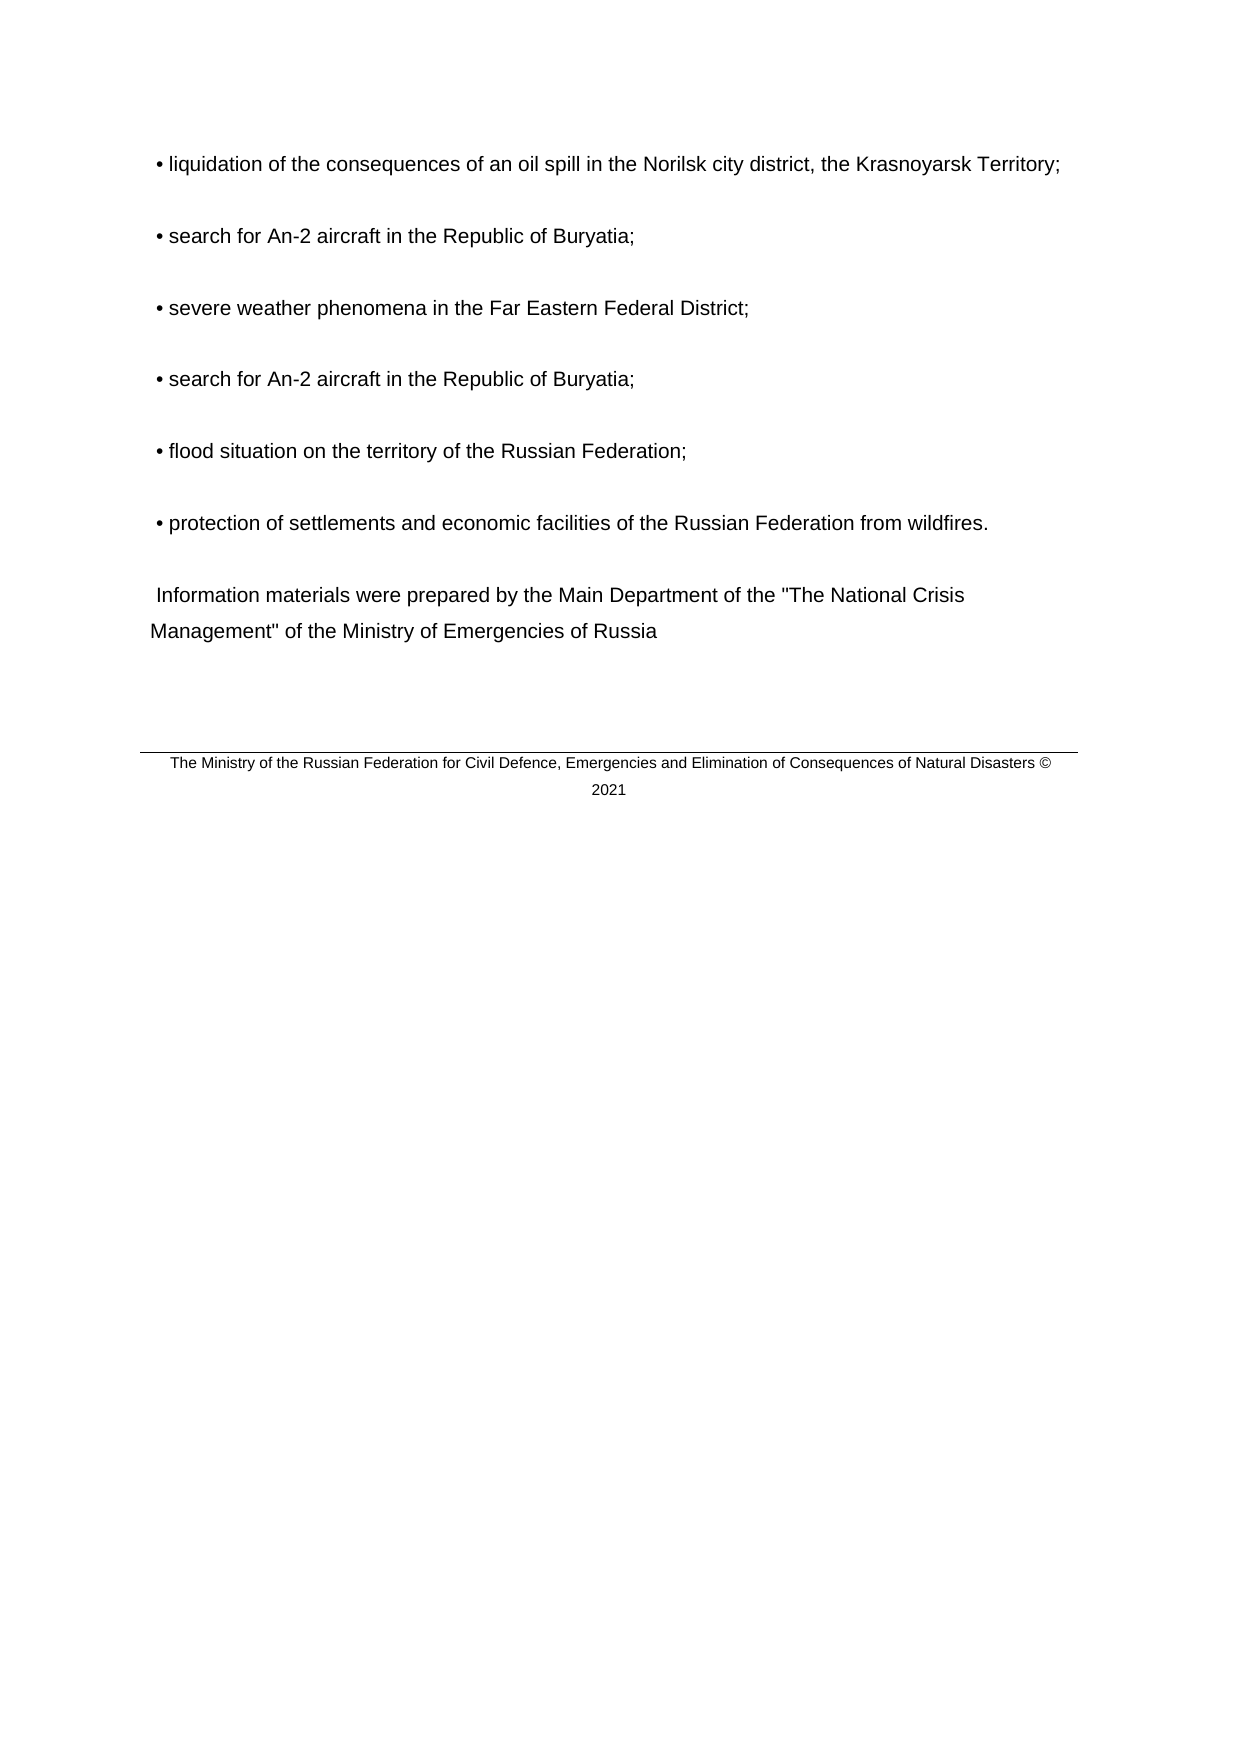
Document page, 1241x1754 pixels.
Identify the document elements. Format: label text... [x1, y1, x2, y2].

table_cell The Ministry of the Russian Federation for Civil Defence, Emergencies and Elimination of Consequences of Natural Disasters © 2021 [140, 753, 1078, 835]
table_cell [140, 150, 1078, 752]
